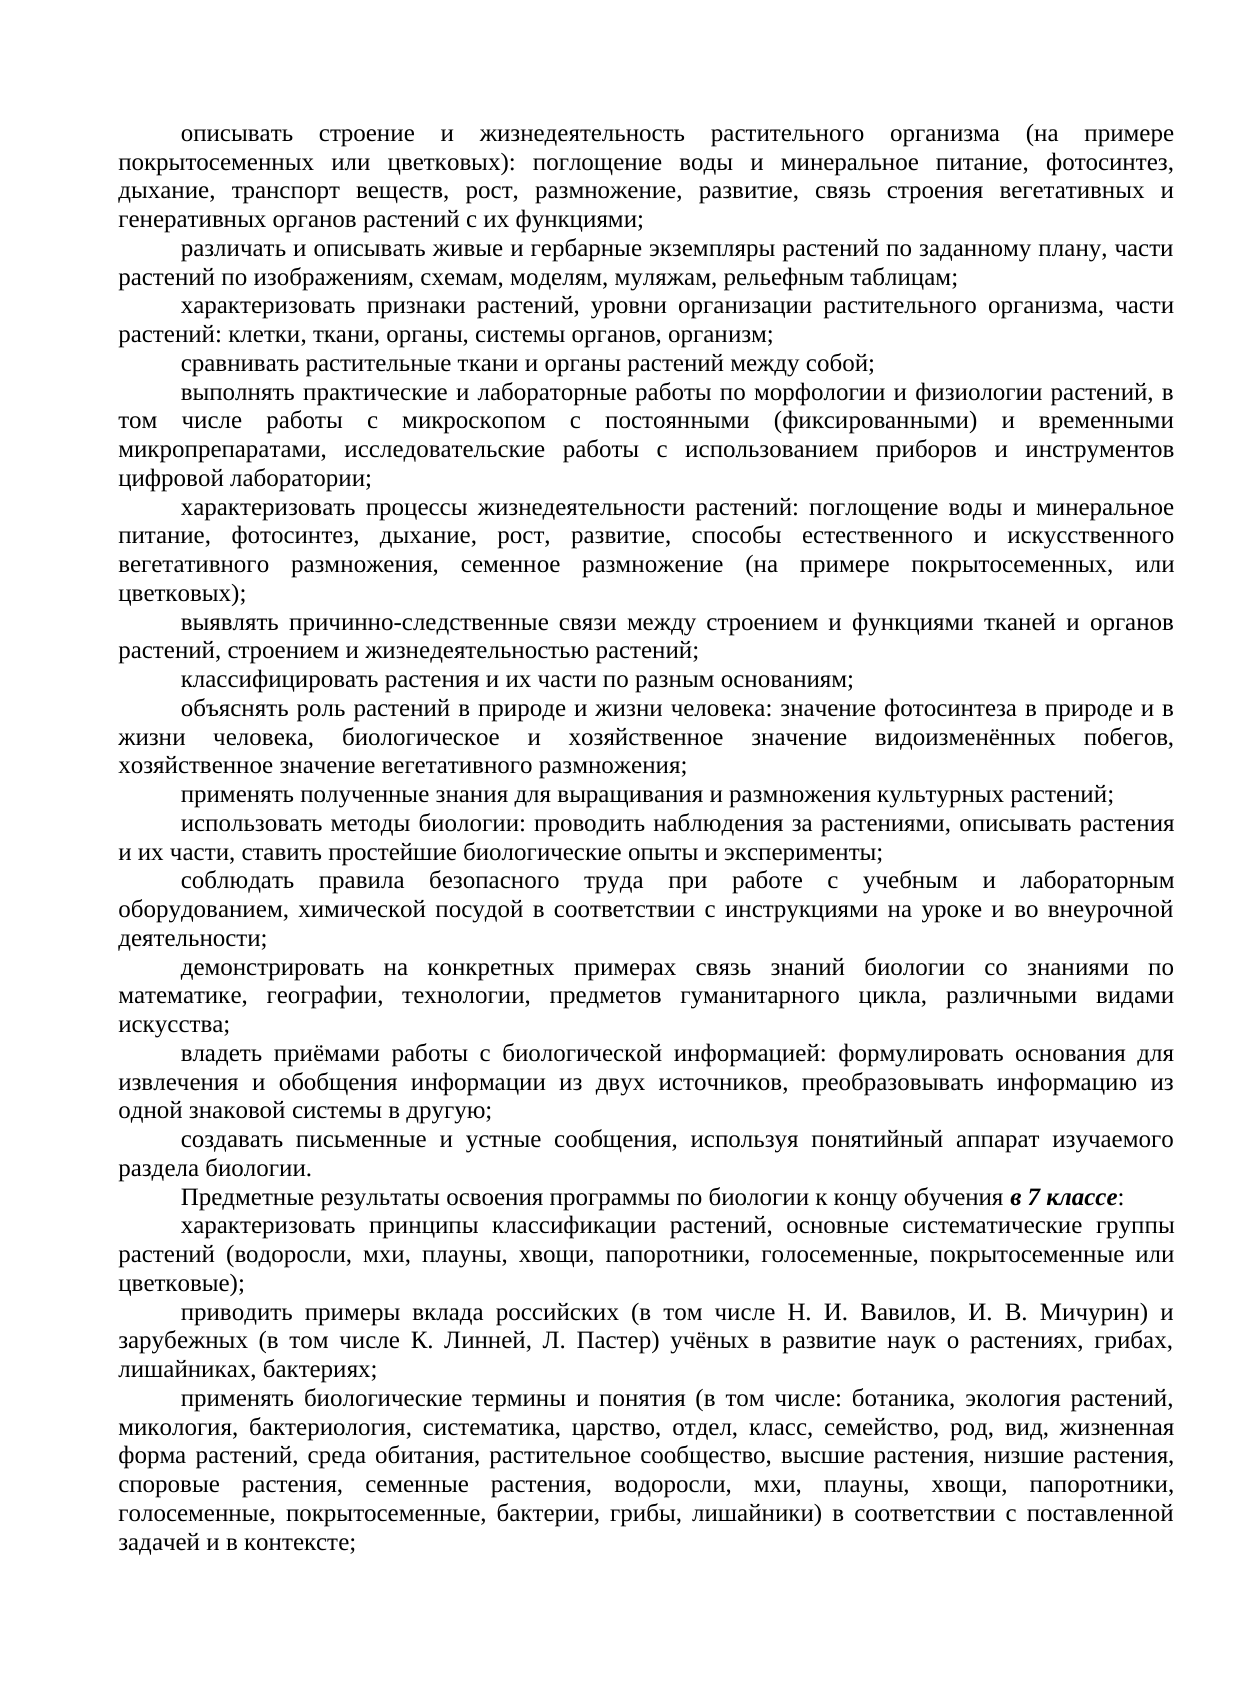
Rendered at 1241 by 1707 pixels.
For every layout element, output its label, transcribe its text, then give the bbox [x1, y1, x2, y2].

text выполнять практические и лабораторные работы по морфологии и физиологии растений, в том числе работы с микроскопом с постоянными (фиксированными) и временными микропрепаратами, исследовательские работы с использованием приборов и инструментов цифровой лаборатории; [118, 377, 1175, 492]
text характеризовать процессы жизнедеятельности растений: поглощение воды и минеральное питание, фотосинтез, дыхание, рост, развитие, способы естественного и искусственного вегетативного размножения, семенное размножение (на примере покрытосеменных, или цветковых); [118, 492, 1175, 607]
text применять полученные знания для выращивания и размножения культурных растений; [118, 779, 1175, 808]
text характеризовать принципы классификации растений, основные систематические группы растений (водоросли, мхи, плауны, хвощи, папоротники, голосеменные, покрытосеменные или цветковые); [118, 1211, 1175, 1297]
text выявлять причинно-следственные связи между строением и функциями тканей и органов растений, строением и жизнедеятельностью растений; [118, 607, 1175, 664]
text характеризовать признаки растений, уровни организации растительного организма, части растений: клетки, ткани, органы, системы органов, организм; [118, 291, 1175, 348]
text приводить примеры вклада российских (в том числе Н. И. Вавилов, И. В. Мичурин) и зарубежных (в том числе К. Линней, Л. Пастер) учёных в развитие наук о растениях, грибах, лишайниках, бактериях; [118, 1297, 1175, 1383]
text соблюдать правила безопасного труда при работе с учебным и лабораторным оборудованием, химической посудой в соответствии с инструкциями на уроке и во внеурочной деятельности; [118, 866, 1175, 952]
text различать и описывать живые и гербарные экземпляры растений по заданному плану, части растений по изображениям, схемам, моделям, муляжам, рельефным таблицам; [118, 233, 1175, 291]
text сравнивать растительные ткани и органы растений между собой; [118, 348, 1175, 377]
text владеть приёмами работы с биологической информацией: формулировать основания для извлечения и обобщения информации из двух источников, преобразовывать информацию из одной знаковой системы в другую; [118, 1038, 1175, 1124]
text описывать строение и жизнедеятельность растительного организма (на примере покрытосеменных или цветковых): поглощение воды и минеральное питание, фотосинтез, дыхание, транспорт веществ, рост, размножение, развитие, связь строения вегетативных и генеративных органов растений с их функциями; [118, 118, 1175, 233]
text объяснять роль растений в природе и жизни человека: значение фотосинтеза в природе и в жизни человека, биологическое и хозяйственное значение видоизменённых побегов, хозяйственное значение вегетативного размножения; [118, 693, 1175, 779]
text применять биологические термины и понятия (в том числе: ботаника, экология растений, микология, бактериология, систематика, царство, отдел, класс, семейство, род, вид, жизненная форма растений, среда обитания, растительное сообщество, высшие растения, низшие растения, споровые растения, семенные растения, водоросли, мхи, плауны, хвощи, папоротники, голосеменные, покрытосеменные, бактерии, грибы, лишайники) в соответствии с поставленной задачей и в контексте; [118, 1383, 1175, 1556]
text Предметные результаты освоения программы по биологии к концу обучения в 7 классе: [118, 1182, 1175, 1211]
text классифицировать растения и их части по разным основаниям; [118, 664, 1175, 693]
text создавать письменные и устные сообщения, используя понятийный аппарат изучаемого раздела биологии. [118, 1124, 1175, 1182]
text использовать методы биологии: проводить наблюдения за растениями, описывать растения и их части, ставить простейшие биологические опыты и эксперименты; [118, 808, 1175, 866]
text демонстрировать на конкретных примерах связь знаний биологии со знаниями по математике, географии, технологии, предметов гуманитарного цикла, различными видами искусства; [118, 952, 1175, 1038]
